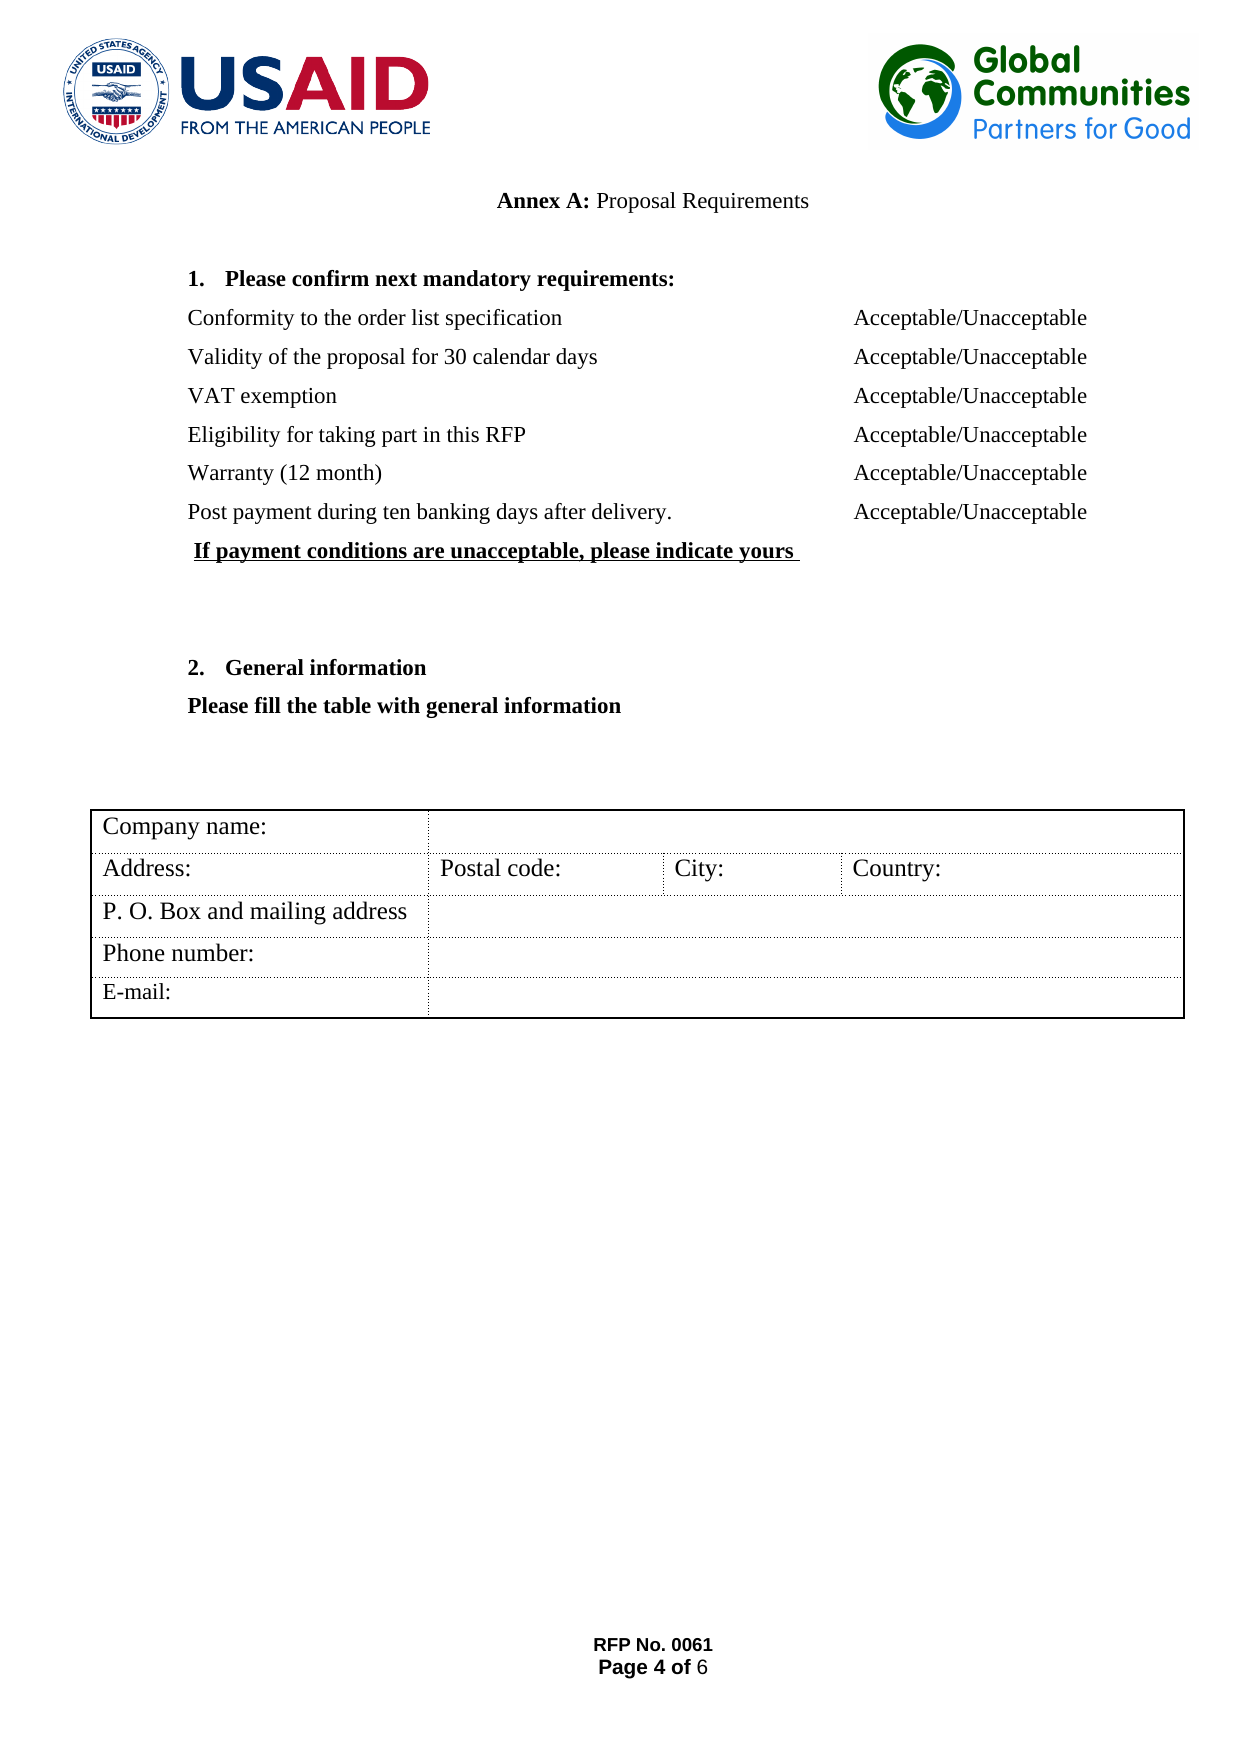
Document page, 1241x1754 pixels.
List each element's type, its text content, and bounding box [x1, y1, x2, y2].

text Warranty (12 month) Acceptable/Unacceptable [187, 459, 1156, 486]
table_cell City: [663, 853, 841, 895]
table_cell Address: [92, 853, 429, 895]
table_cell Country: [841, 853, 1183, 895]
table_cell [429, 895, 1183, 937]
table_cell E-mail: [92, 977, 429, 1017]
picture [867, 33, 1200, 150]
table_header [429, 811, 1183, 852]
table_cell Phone number: [92, 937, 429, 977]
text Conformity to the order list specification Acceptable/Unacceptable [187, 304, 1156, 330]
picture [51, 17, 437, 161]
table_cell P. O. Box and mailing address [92, 895, 429, 937]
text Please fill the table with general information [187, 693, 1156, 719]
text Post payment during ten banking days after delivery. Acceptable/Unacceptable [187, 498, 1156, 525]
text VAT exemption Acceptable/Unacceptable [187, 382, 1156, 408]
text Eligibility for taking part in this RFP Acceptable/Unacceptable [187, 421, 1156, 447]
table_cell [429, 937, 1183, 977]
list General information [187, 654, 1156, 680]
table_header Company name: [92, 811, 429, 852]
text Validity of the proposal for 30 calendar days Acceptable/Unacceptable [187, 343, 1156, 369]
text Annex A: Proposal Requirements [150, 187, 1156, 214]
list Please confirm next mandatory requirements: [187, 265, 1156, 292]
table_cell Postal code: [429, 853, 663, 895]
table_cell [429, 977, 1183, 1017]
text If payment conditions are unacceptable, please indicate yours [150, 537, 1156, 563]
